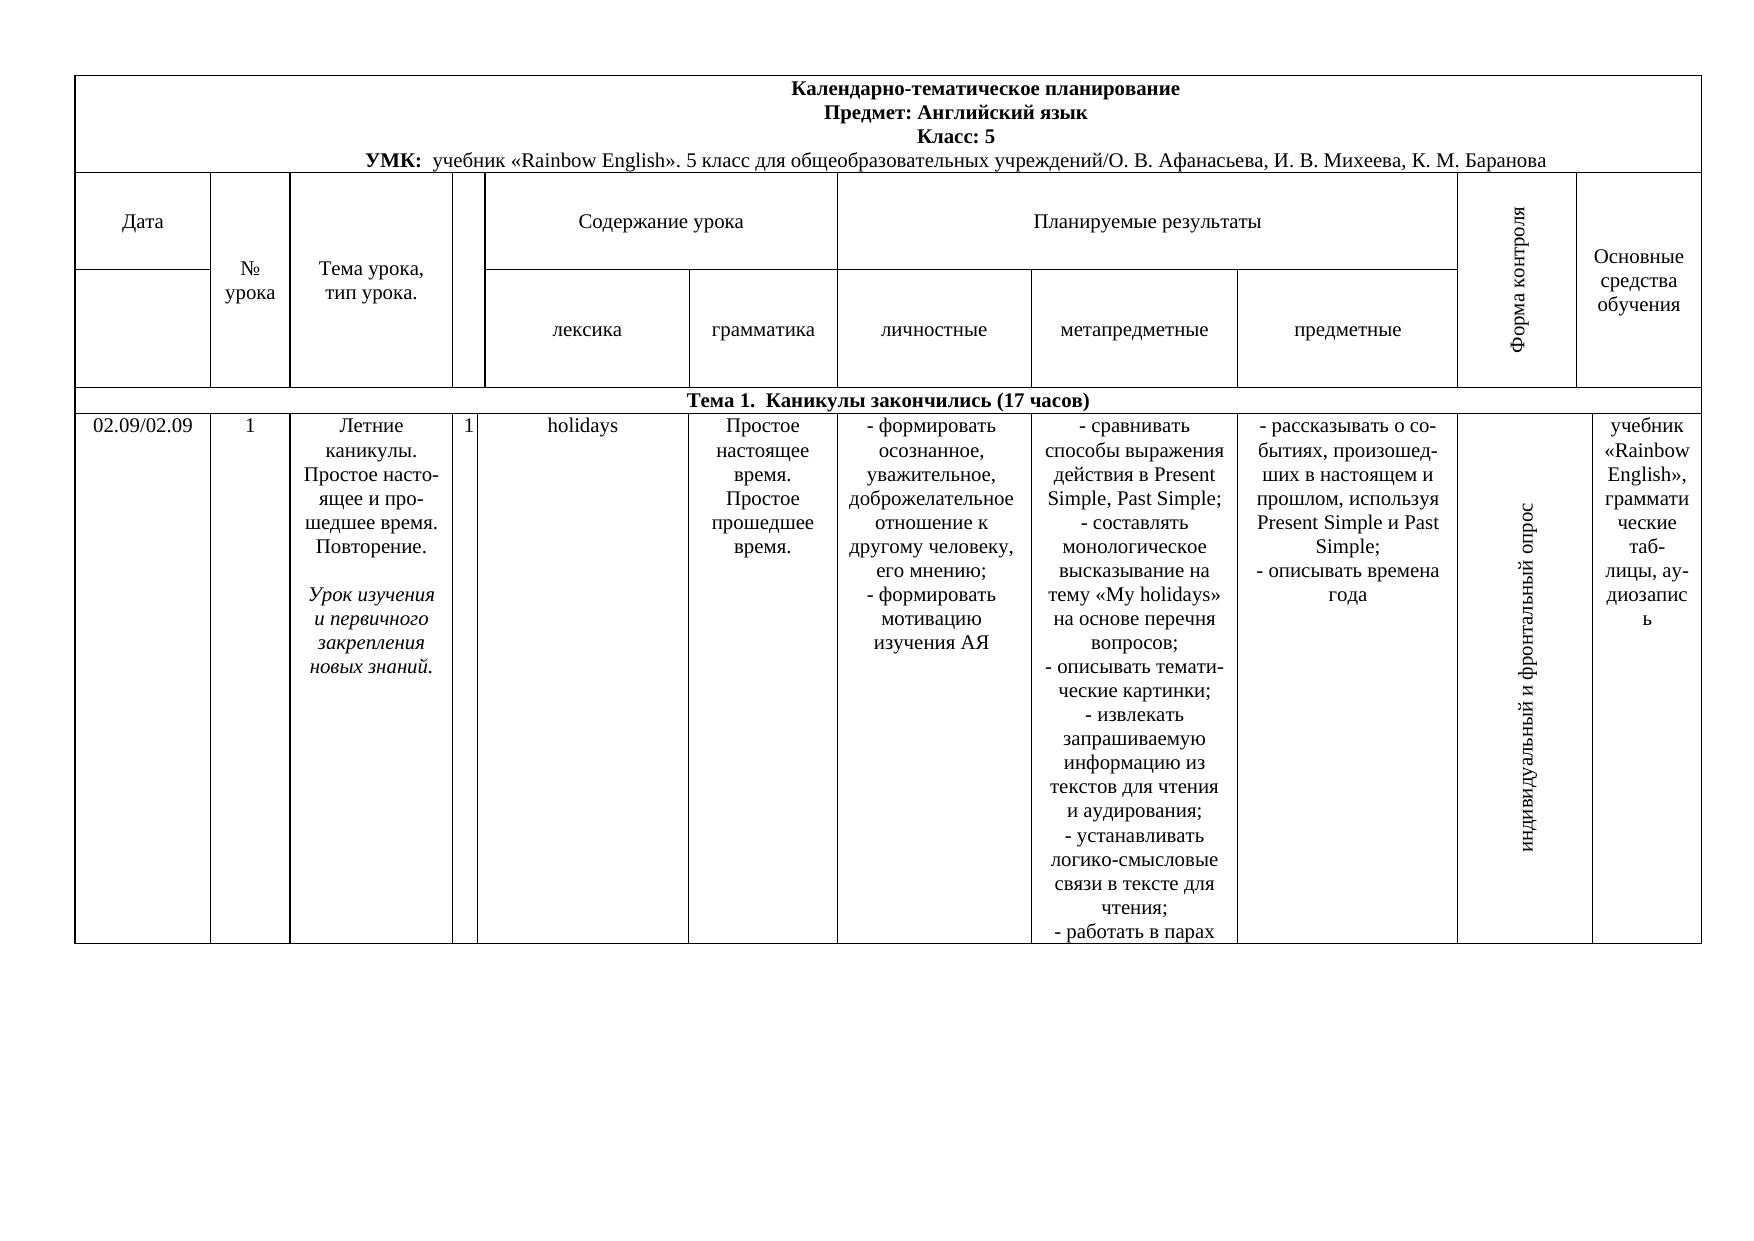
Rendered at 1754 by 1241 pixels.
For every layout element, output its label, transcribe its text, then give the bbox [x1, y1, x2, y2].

table_cell Летние каникулы. Простое насто-ящее и про-шедшее время. Повторение. Урок изучения и первичного закрепления новых знаний. [291, 414, 452, 943]
table_cell - сравнивать способы выражения действия в Present Simple, Past Simple; - составлять монологическое высказывание на тему «My holidays» на основе перечня вопросов; - описывать темати-ческие картинки; - извлекать запрашиваемую информацию из текстов для чтения и аудирования; - устанавливать логико-смысловые связи в тексте для чтения; - работать в парах [1032, 414, 1237, 943]
table_cell Содержание урока [486, 173, 837, 269]
table_cell holidays [478, 414, 688, 943]
table_cell [453, 173, 484, 387]
table_cell Основные средства обучения [1577, 173, 1701, 387]
table_cell № урока [211, 173, 289, 387]
table_header [76, 76, 210, 172]
table_cell метапредметные [1032, 270, 1237, 387]
table_cell 02.09/02.09 [76, 414, 210, 943]
table_cell 1 [453, 414, 477, 943]
table_cell лексика [486, 270, 689, 387]
table_cell учебник «Rainbow English», грамматические таб-лицы, ау-диозапись [1593, 414, 1701, 943]
table_cell - формировать осознанное, уважительное, доброжелательное отношение к другому человеку, его мнению; - формировать мотивацию изучения АЯ [838, 414, 1031, 943]
table_cell Тема 1. Каникулы закончились (17 часов) [76, 388, 1701, 412]
table_cell [76, 270, 210, 387]
table_cell грамматика [690, 270, 837, 387]
table_cell Простое настоящее время. Простое прошедшее время. [689, 414, 837, 943]
table_cell - рассказывать о со-бытиях, произошед-ших в настоящем и прошлом, используя Present Simple и Past Simple; - описывать времена года [1238, 414, 1457, 943]
table_cell личностные [838, 270, 1031, 387]
table_cell Тема урока, тип урока. [291, 173, 452, 387]
table_header Календарно-тематическое планирование Предмет: Английский язык Класс: 5 УМК: учебник «Rainbow English». 5 класс для общеобразовательных учреждений/О. В. Афанасьева, И. В. Михеева, К. М. Баранова [210, 76, 1701, 172]
table_cell Планируемые результаты [838, 173, 1457, 269]
table_cell предметные [1238, 270, 1457, 387]
table_cell Дата [76, 173, 210, 269]
table_cell Форма контроля [1458, 173, 1576, 387]
table_cell 1 [211, 414, 289, 943]
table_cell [1458, 414, 1592, 943]
